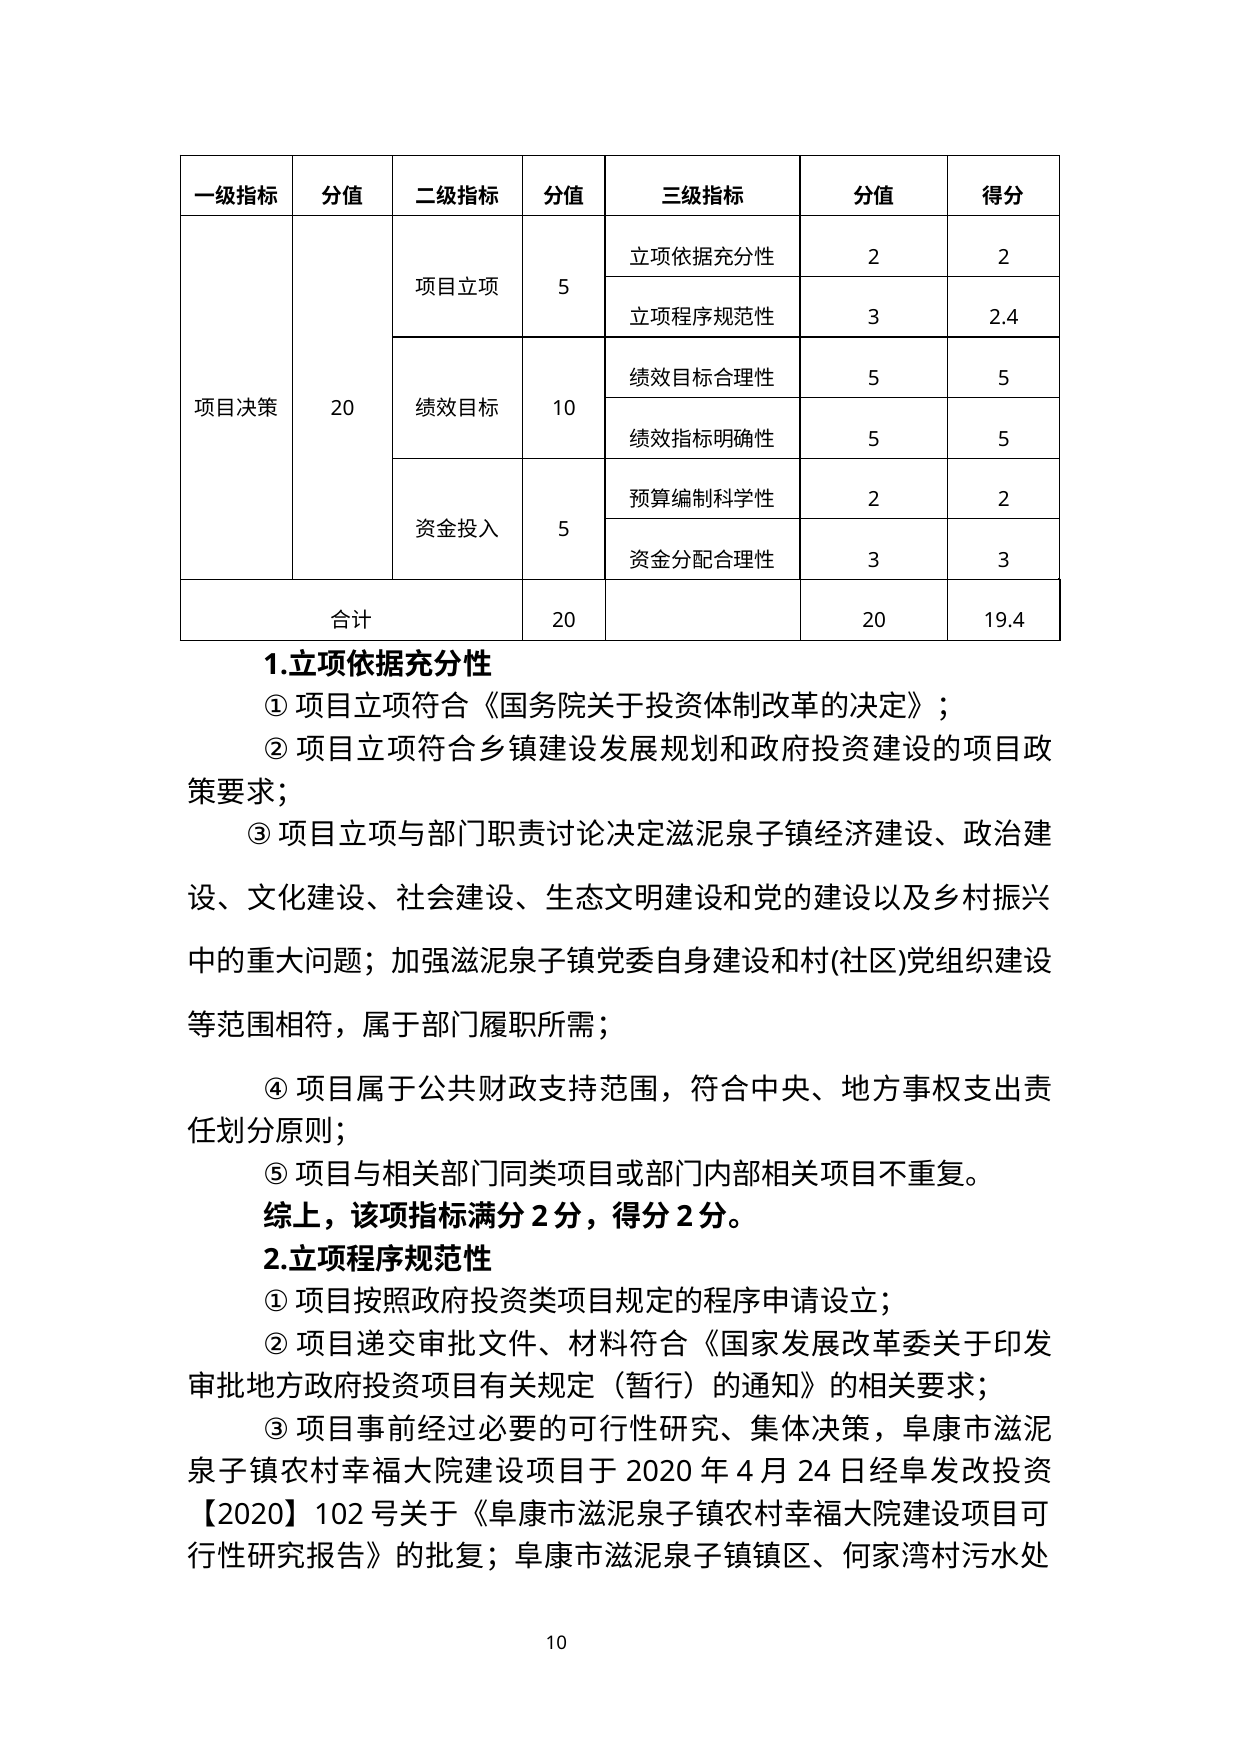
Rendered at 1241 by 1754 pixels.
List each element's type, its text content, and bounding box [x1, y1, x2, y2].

table_cell 20 [523, 580, 605, 639]
table_cell 立项依据充分性 [606, 216, 799, 276]
table_cell 3 [948, 519, 1059, 579]
table_cell 2 [948, 216, 1059, 276]
table_cell 3 [801, 277, 947, 336]
table_cell 10 [523, 338, 604, 458]
table_cell 5 [948, 398, 1059, 458]
table_cell 立项程序规范性 [606, 277, 799, 336]
table_header 二级指标 [393, 156, 522, 215]
table_cell 绩效目标合理性 [606, 338, 799, 397]
table_header 分值 [801, 156, 947, 215]
table_header 得分 [948, 156, 1059, 215]
table_cell 5 [801, 338, 947, 397]
table_cell 5 [801, 398, 947, 458]
text ①项目立项符合《国务院关于投资体制改革的决定》； [187, 683, 1053, 726]
text 1.立项依据充分性 [187, 641, 1053, 683]
table_cell 20 [293, 216, 392, 579]
table_header 分值 [523, 156, 604, 215]
table_cell 预算编制科学性 [606, 459, 799, 518]
table_cell 5 [523, 459, 604, 579]
table_header 分值 [293, 156, 392, 215]
table_cell 3 [801, 519, 947, 579]
table_cell 5 [523, 216, 604, 336]
table_cell 资金分配合理性 [606, 519, 799, 579]
table_cell 2 [801, 216, 947, 276]
table_header 三级指标 [606, 156, 799, 215]
text ③项目立项与部门职责讨论决定滋泥泉子镇经济建设、政治建设、文化建设、社会建设、生态文明建设和党的建设以及乡村振兴中的重大问题；加强滋泥泉子镇党委自身建设和村(社区)党组织建设等范围相符，属于部门履职所需； [187, 811, 1053, 1044]
text ①项目按照政府投资类项目规定的程序申请设立； [187, 1278, 1053, 1320]
table_cell 合计 [181, 580, 522, 639]
text 综上，该项指标满分2分，得分2分。 [187, 1193, 1053, 1235]
table_cell 2 [801, 459, 947, 518]
table_header 一级指标 [181, 156, 292, 215]
table_cell 绩效指标明确性 [606, 398, 799, 458]
table_cell [606, 580, 800, 639]
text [187, 1405, 1053, 1575]
text ⑤项目与相关部门同类项目或部门内部相关项目不重复。 [187, 1150, 1053, 1193]
table_cell 项目立项 [393, 216, 522, 336]
table_cell 5 [948, 338, 1059, 397]
table_cell 20 [801, 580, 947, 639]
table_cell 资金投入 [393, 459, 522, 579]
table_cell 2.4 [948, 277, 1059, 336]
table_cell 绩效目标 [393, 338, 522, 458]
text 2.立项程序规范性 [187, 1235, 1053, 1278]
text ②项目递交审批文件、材料符合《国家发展改革委关于印发审批地方政府投资项目有关规定（暂行）的通知》的相关要求； [187, 1320, 1053, 1405]
table_cell 19.4 [948, 580, 1059, 639]
table_cell 项目决策 [181, 216, 292, 579]
table_cell 2 [948, 459, 1059, 518]
text ②项目立项符合乡镇建设发展规划和政府投资建设的项目政策要求； [187, 726, 1053, 811]
text ④项目属于公共财政支持范围，符合中央、地方事权支出责任划分原则； [187, 1065, 1053, 1150]
